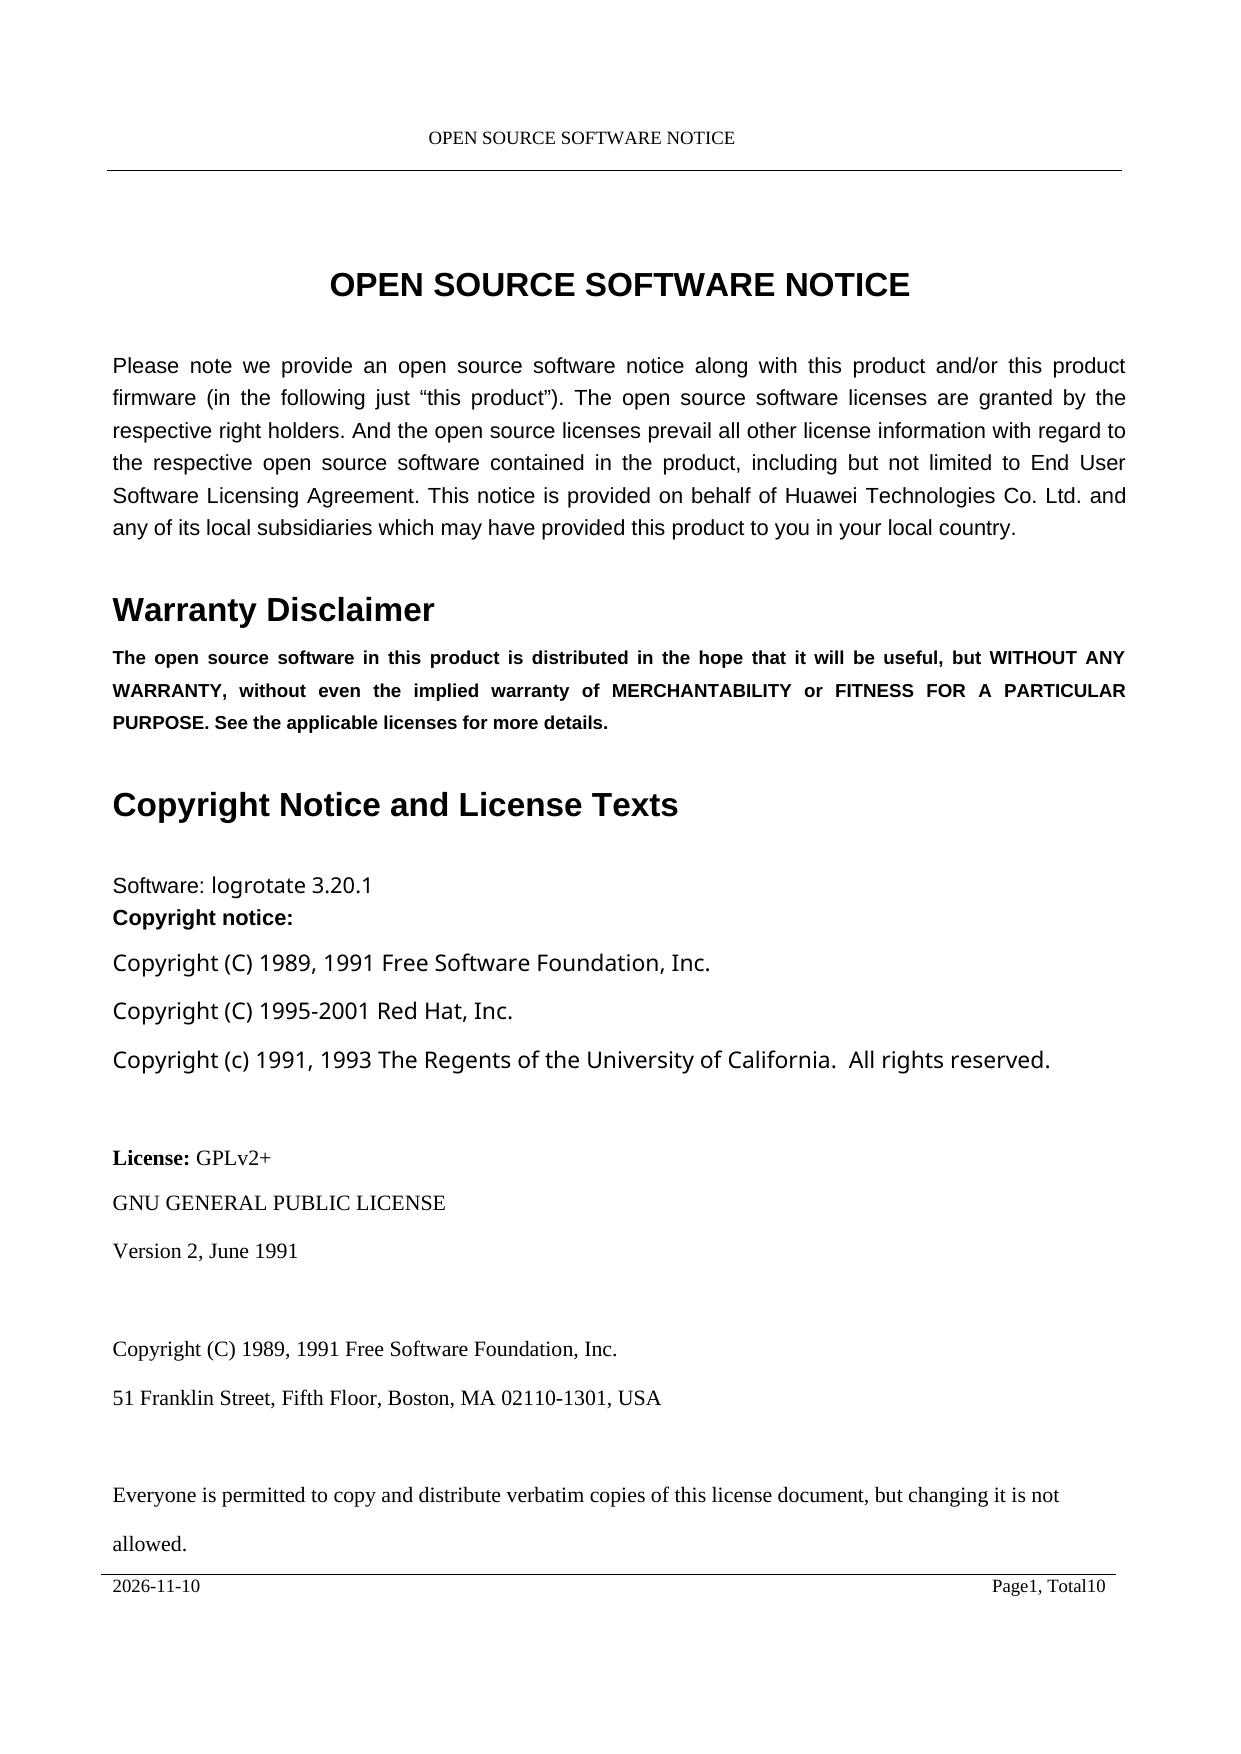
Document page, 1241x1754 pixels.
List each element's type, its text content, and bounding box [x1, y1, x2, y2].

text The open source software in this product is distributed in the hope that it will be useful, but WITHOUT ANY WARRANTY, without even the implied warranty of MERCHANTABILITY or FITNESS FOR A PARTICULAR PURPOSE. See the applicable licenses for more details. [112, 641, 1128, 739]
text OPEN SOURCE SOFTWARE NOTICE [112, 251, 1128, 316]
text Copyright notice: [112, 901, 1128, 934]
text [112, 1186, 1128, 1560]
text Warranty Disclaimer [112, 576, 1128, 641]
text License: GPLv2+ [112, 1141, 1128, 1173]
text Copyright (C) 1989, 1991 Free Software Foundation, Inc. [112, 947, 1128, 979]
text Please note we provide an open source software notice along with this product and/or this product firmware (in the following just “this product”). The open source software licenses are granted by the respective right holders. And the open source licenses prevail all other license information with regard to the respective open source software contained in the product, including but not limited to End User Software Licensing Agreement. This notice is provided on behalf of Huawei Technologies Co. Ltd. and any of its local subsidiaries which may have provided this product to you in your local country. [112, 349, 1128, 544]
text Copyright (C) 1995-2001 Red Hat, Inc. Copyright (c) 1991, 1993 The Regents of the University of California. All rights reserved. [112, 995, 1128, 1125]
text Copyright Notice and License Texts [112, 771, 1128, 836]
text Software: logrotate 3.20.1 [112, 869, 1128, 901]
